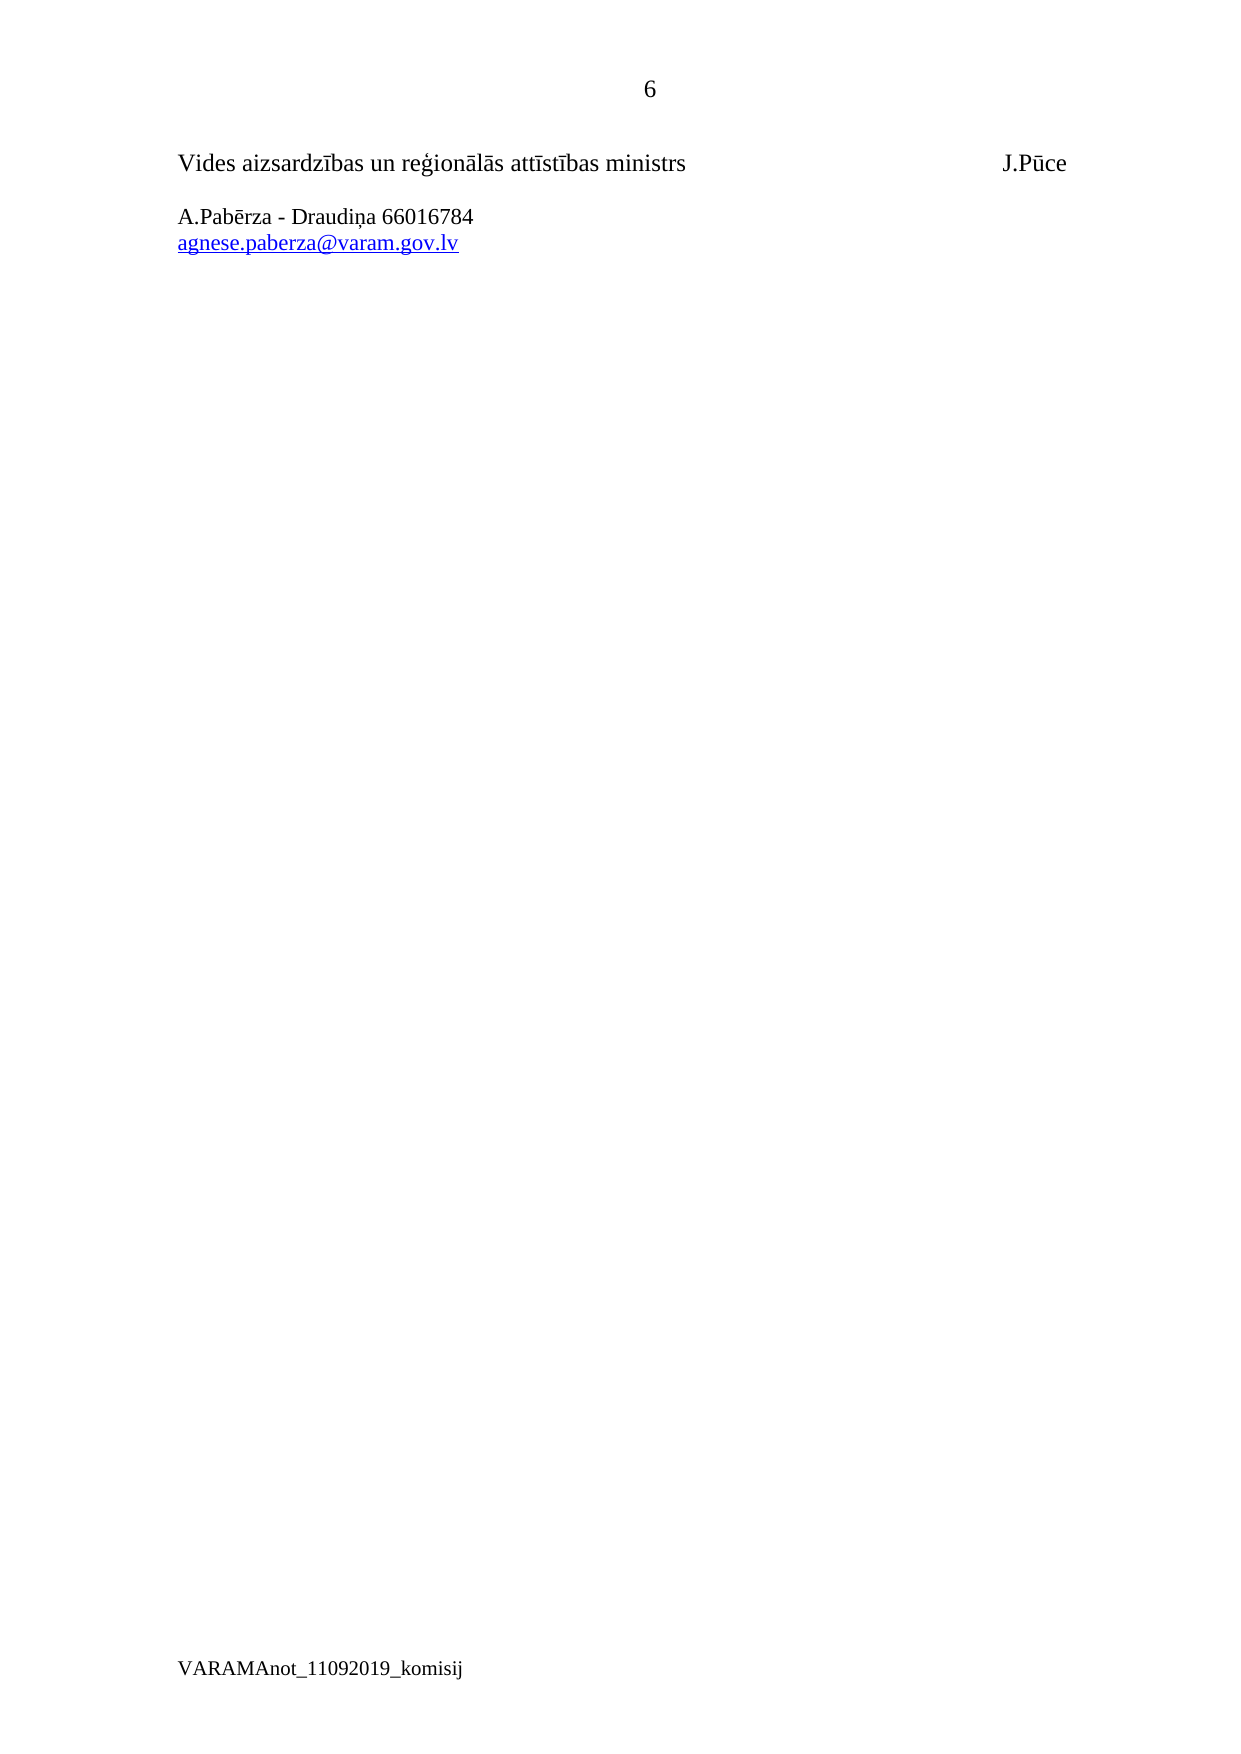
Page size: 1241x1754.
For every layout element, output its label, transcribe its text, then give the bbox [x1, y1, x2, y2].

text Vides aizsardzības un reģionālās attīstības ministrs J.Pūce [177, 148, 1122, 176]
text agnese.paberza@varam.gov.lv [177, 229, 1122, 256]
text A.Pabērza - Draudiņa 66016784 [177, 203, 1122, 229]
